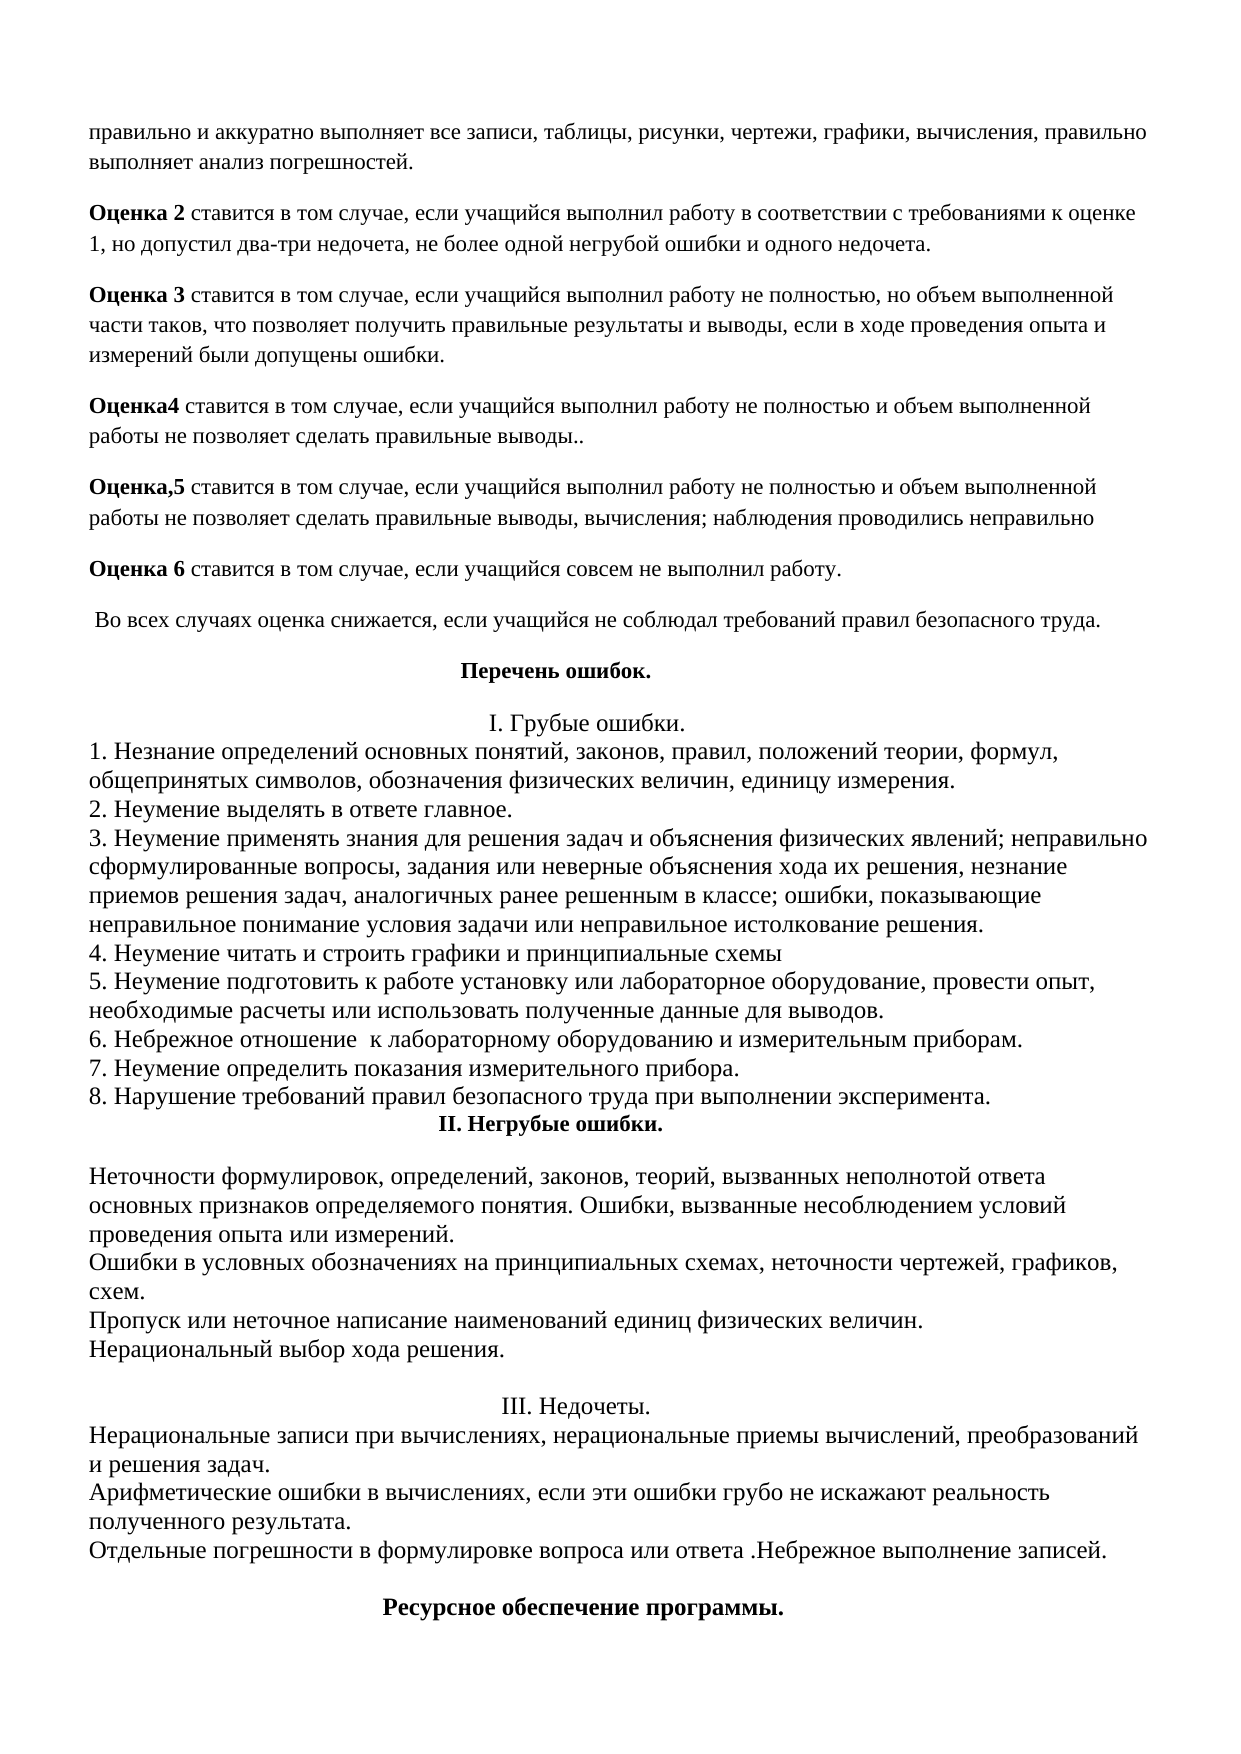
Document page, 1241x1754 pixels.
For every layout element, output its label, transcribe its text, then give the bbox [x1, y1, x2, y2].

text Арифметические ошибки в вычислениях, если эти ошибки грубо не искажают реальность полученного результата. [89, 1477, 1152, 1535]
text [89, 118, 1152, 175]
text Оценка4 ставится в том случае, если учащийся выполнил работу не полностью и объем выполненной работы не позволяет сделать правильные выводы.. [89, 392, 1152, 449]
text II. Негрубые ошибки. [89, 1110, 1152, 1137]
text Во всех случаях оценка снижается, если учащийся не соблюдал требований правил безопасного труда. [89, 606, 1152, 632]
text 2. Неумение выделять в ответе главное. [89, 794, 1152, 823]
text 3. Неумение применять знания для решения задач и объяснения физических явлений; неправильно сформулированные вопросы, задания или неверные объяснения хода их решения, незнание приемов решения задач, аналогичных ранее решенным в классе; ошибки, показывающие неправильное понимание условия задачи или неправильное истолкование решения. [89, 823, 1152, 938]
text Нерациональный выбор хода решения. [89, 1334, 1152, 1362]
text Пропуск или неточное написание наименований единиц физических величин. [89, 1305, 1152, 1334]
text I. Грубые ошибки. [89, 708, 1152, 736]
text 7. Неумение определить показания измерительного прибора. [89, 1053, 1152, 1081]
text Оценка 3 ставится в том случае, если учащийся выполнил работу не полностью, но объем выполненной части таков, что позволяет получить правильные результаты и выводы, если в ходе проведения опыта и измерений были допущены ошибки. [89, 281, 1152, 367]
text Нерациональные записи при вычислениях, нерациональные приемы вычислений, преобразований и решения задач. [89, 1420, 1152, 1477]
text 4. Неумение читать и строить графики и принципиальные схемы [89, 938, 1152, 966]
text 8. Нарушение требований правил безопасного труда при выполнении эксперимента. [89, 1081, 1152, 1110]
text Ошибки в условных обозначениях на принципиальных схемах, неточности чертежей, графиков, схем. [89, 1247, 1152, 1305]
text Неточности формулировок, определений, законов, теорий, вызванных неполнотой ответа основных признаков определяемого понятия. Ошибки, вызванные несоблюдением условий проведения опыта или измерений. [89, 1161, 1152, 1247]
text Перечень ошибок. [89, 657, 1152, 683]
text Оценка 6 ставится в том случае, если учащийся совсем не выполнил работу. [89, 554, 1152, 581]
text Отдельные погрешности в формулировке вопроса или ответа .Небрежное выполнение записей. [89, 1535, 1152, 1564]
text III. Недочеты. [89, 1391, 1152, 1420]
text Оценка 2 ставится в том случае, если учащийся выполнил работу в соответствии с требованиями к оценке 1, но допустил два-три недочета, не более одной негрубой ошибки и одного недочета. [89, 199, 1152, 256]
text Оценка,5 ставится в том случае, если учащийся выполнил работу не полностью и объем выполненной работы не позволяет сделать правильные выводы, вычисления; наблюдения проводились неправильно [89, 473, 1152, 530]
text Ресурсное обеспечение программы. [89, 1592, 1152, 1621]
text 1. Незнание определений основных понятий, законов, правил, положений теории, формул, общепринятых символов, обозначения физических величин, единицу измерения. [89, 736, 1152, 794]
text 5. Неумение подготовить к работе установку или лабораторное оборудование, провести опыт, необходимые расчеты или использовать полученные данные для выводов. [89, 966, 1152, 1024]
text 6. Небрежное отношение к лабораторному оборудованию и измерительным приборам. [89, 1024, 1152, 1053]
